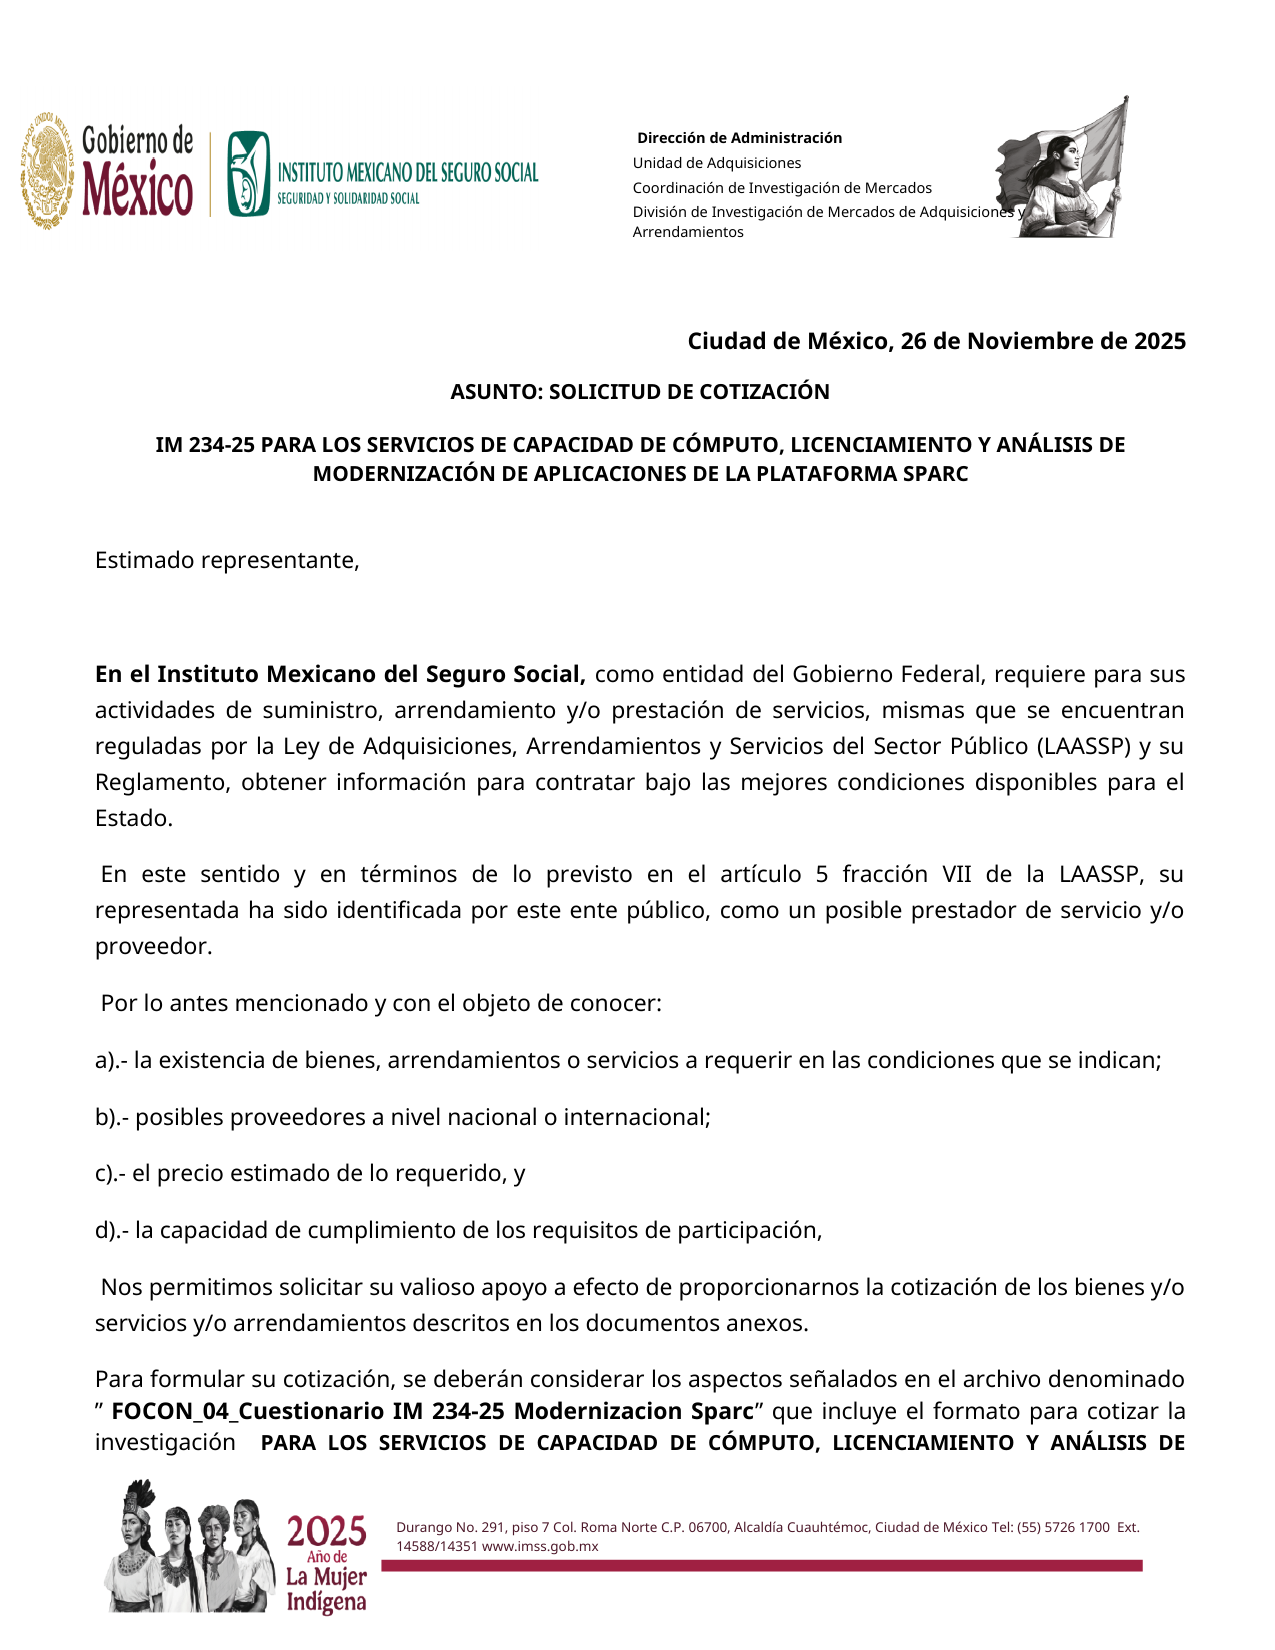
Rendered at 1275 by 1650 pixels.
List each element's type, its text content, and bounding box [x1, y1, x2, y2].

text a).- la existencia de bienes, arrendamientos o servicios a requerir en las condiciones que se indican; [94, 1044, 1186, 1075]
text Por lo antes mencionado y con el objeto de conocer: [94, 987, 1186, 1018]
text Ciudad de México, 26 de Noviembre de 2025 [94, 325, 1186, 356]
text En este sentido y en términos de lo previsto en el artículo 5 fracción VII de la LAASSP, su representada ha sido identificada por este ente público, como un posible prestador de servicio y/o proveedor. [94, 858, 1186, 961]
picture [973, 89, 1158, 255]
text b).- posibles proveedores a nivel nacional o internacional; [94, 1100, 1186, 1132]
text c).- el precio estimado de lo requerido, y [94, 1157, 1186, 1188]
text d).- la capacidad de cumplimiento de los requisitos de participación, [94, 1214, 1186, 1245]
picture [15, 86, 542, 251]
text Estimado representante, [94, 544, 1186, 575]
text ASUNTO: SOLICITUD DE COTIZACIÓN [94, 377, 1186, 405]
text En el Instituto Mexicano del Seguro Social, como entidad del Gobierno Federal, requiere para sus actividades de suministro, arrendamiento y/o prestación de servicios, mismas que se encuentran reguladas por la Ley de Adquisiciones, Arrendamientos y Servicios del Sector Público (LAASSP) y su Reglamento, obtener información para contratar bajo las mejores condiciones disponibles para el Estado. [94, 658, 1186, 833]
text Nos permitimos solicitar su valioso apoyo a efecto de proporcionarnos la cotización de los bienes y/o servicios y/o arrendamientos descritos en los documentos anexos. [94, 1271, 1186, 1338]
text IM 234-25 PARA LOS SERVICIOS DE CAPACIDAD DE CÓMPUTO, LICENCIAMIENTO Y ANÁLISIS DE MODERNIZACIÓN DE APLICACIONES DE LA PLATAFORMA SPARC [94, 430, 1187, 487]
picture [32, 1478, 1211, 1619]
